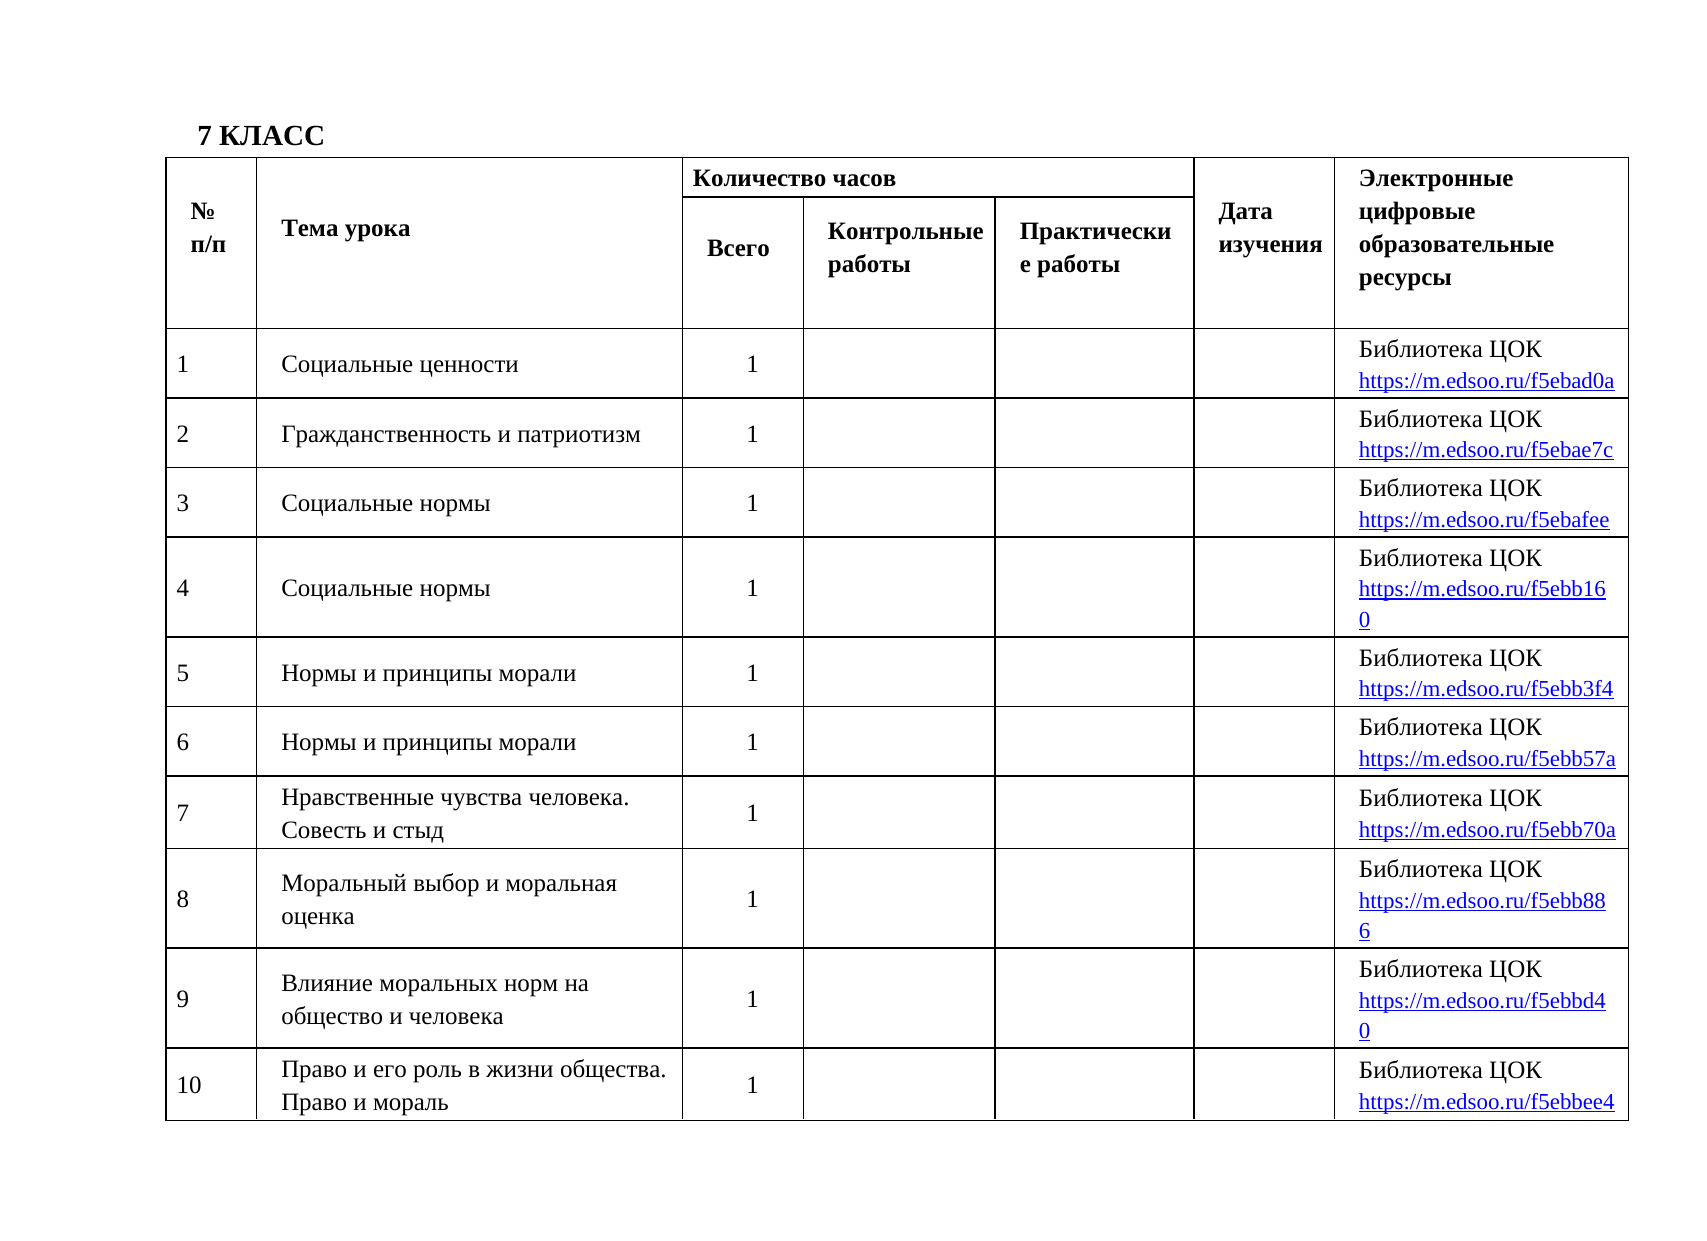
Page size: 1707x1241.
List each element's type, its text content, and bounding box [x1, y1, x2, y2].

table_cell Право и его роль в жизни общества. Право и мораль [257, 1049, 682, 1119]
table_cell [1195, 538, 1334, 636]
table_cell 1 [683, 949, 803, 1047]
table_cell [996, 949, 1193, 1047]
table_header № п/п [167, 158, 256, 327]
table_cell [1195, 707, 1334, 775]
table_cell [996, 538, 1193, 636]
table_cell Социальные нормы [257, 538, 682, 636]
table_cell 1 [683, 1049, 803, 1119]
table_cell [804, 777, 994, 847]
table_cell Библиотека ЦОК https://m.edsoo.ru/f5ebb886 [1335, 849, 1628, 947]
table_cell [1195, 777, 1334, 847]
table_cell 9 [167, 949, 256, 1047]
table_cell [1195, 1049, 1334, 1119]
table_cell 2 [167, 399, 256, 467]
table_cell Нормы и принципы морали [257, 638, 682, 706]
table_cell 8 [167, 849, 256, 947]
table_cell [804, 707, 994, 775]
table_cell Моральный выбор и моральная оценка [257, 849, 682, 947]
table_cell [996, 399, 1193, 467]
table_cell Всего [683, 198, 803, 327]
table_cell Библиотека ЦОК https://m.edsoo.ru/f5ebb57a [1335, 707, 1628, 775]
table_cell Нравственные чувства человека. Совесть и стыд [257, 777, 682, 847]
table_cell [996, 777, 1193, 847]
table_cell Социальные нормы [257, 468, 682, 536]
table_cell [996, 1049, 1193, 1119]
table_cell Практические работы [996, 198, 1193, 327]
table_cell [996, 468, 1193, 536]
table_cell Контрольные работы [804, 198, 994, 327]
table_cell Библиотека ЦОК https://m.edsoo.ru/f5ebb3f4 [1335, 638, 1628, 706]
table_cell 4 [167, 538, 256, 636]
table_cell [1195, 329, 1334, 397]
table_header Дата изучения [1195, 158, 1334, 327]
table_cell Библиотека ЦОК https://m.edsoo.ru/f5ebb160 [1335, 538, 1628, 636]
table_cell Социальные ценности [257, 329, 682, 397]
table_cell 7 [167, 777, 256, 847]
table_cell Нормы и принципы морали [257, 707, 682, 775]
table_cell [996, 849, 1193, 947]
table_header Количество часов [683, 158, 1193, 196]
table_cell 6 [167, 707, 256, 775]
table_cell 1 [683, 399, 803, 467]
table_cell 1 [167, 329, 256, 397]
table_cell 1 [683, 468, 803, 536]
table_cell Библиотека ЦОК https://m.edsoo.ru/f5ebad0a [1335, 329, 1628, 397]
table_cell 1 [683, 638, 803, 706]
table_cell [996, 707, 1193, 775]
table_cell [1195, 638, 1334, 706]
table_cell Библиотека ЦОК https://m.edsoo.ru/f5ebafee [1335, 468, 1628, 536]
table_cell 1 [683, 538, 803, 636]
table_header Электронные цифровые образовательные ресурсы [1335, 158, 1628, 327]
table_cell Библиотека ЦОК https://m.edsoo.ru/f5ebbd40 [1335, 949, 1628, 1047]
table_cell 1 [683, 849, 803, 947]
text 7 КЛАСС [190, 118, 1618, 152]
table_cell 3 [167, 468, 256, 536]
table_cell [804, 329, 994, 397]
table_cell [996, 329, 1193, 397]
table_cell [804, 949, 994, 1047]
table_cell 1 [683, 329, 803, 397]
table_cell 5 [167, 638, 256, 706]
table_cell Библиотека ЦОК https://m.edsoo.ru/f5ebb70a [1335, 777, 1628, 847]
table_cell 10 [167, 1049, 256, 1119]
table_cell [996, 638, 1193, 706]
table_header Тема урока [257, 158, 682, 327]
table_cell [804, 538, 994, 636]
table_cell [1195, 399, 1334, 467]
table_cell [804, 638, 994, 706]
table_cell 1 [683, 707, 803, 775]
table_cell Библиотека ЦОК https://m.edsoo.ru/f5ebae7c [1335, 399, 1628, 467]
table_cell [1195, 949, 1334, 1047]
table_cell Библиотека ЦОК https://m.edsoo.ru/f5ebbee4 [1335, 1049, 1628, 1119]
table_cell [804, 849, 994, 947]
table_cell [804, 1049, 994, 1119]
table_cell [804, 399, 994, 467]
table_cell [804, 468, 994, 536]
table_cell Влияние моральных норм на общество и человека [257, 949, 682, 1047]
table_cell Гражданственность и патриотизм [257, 399, 682, 467]
table_cell 1 [683, 777, 803, 847]
table_cell [1195, 468, 1334, 536]
table_cell [1195, 849, 1334, 947]
